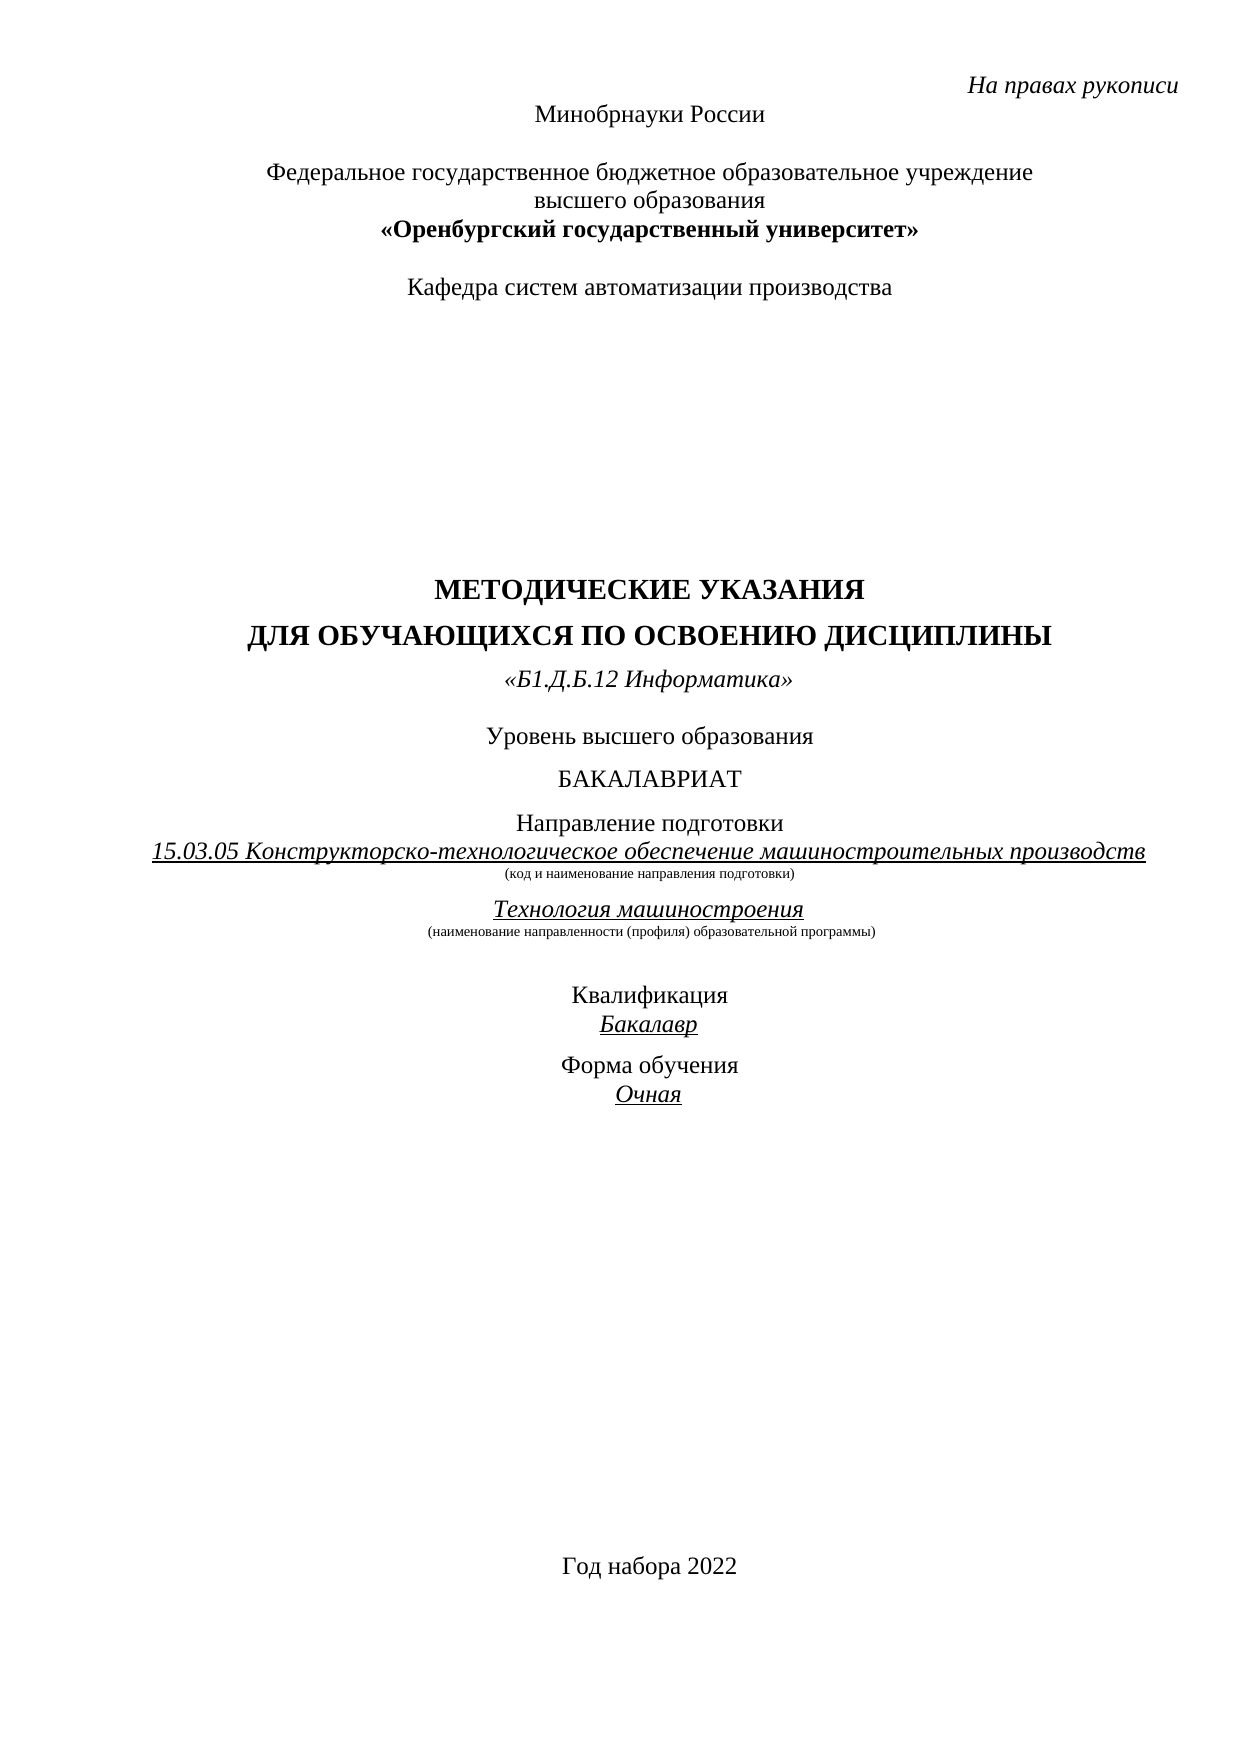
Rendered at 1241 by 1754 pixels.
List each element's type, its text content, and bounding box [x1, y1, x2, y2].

text Год набора 2022 [118, 1551, 1181, 1580]
text высшего образования [118, 186, 1181, 214]
text для обучающихся по освоению дисциплины [118, 618, 1181, 651]
text Форма обучения [118, 1050, 1181, 1079]
text Методические указания [118, 572, 1181, 605]
text БАКАЛАВРИАТ [118, 764, 1181, 793]
text Бакалавр [118, 1009, 1181, 1038]
text Технология машиностроения [118, 894, 1181, 923]
text «Б1.Д.Б.12 Информатика» [118, 664, 1181, 693]
text Очная [118, 1079, 1181, 1108]
text Кафедра систем автоматизации производства [118, 272, 1181, 301]
text (код и наименование направления подготовки) [118, 865, 1181, 894]
text Минобрнауки России [118, 99, 1181, 128]
text (наименование направленности (профиля) образовательной программы) [118, 923, 1181, 951]
text На правах рукописи [118, 71, 1181, 99]
text «Оренбургский государственный университет» [118, 214, 1181, 243]
text Уровень высшего образования [118, 721, 1181, 750]
text Федеральное государственное бюджетное образовательное учреждение [118, 157, 1181, 186]
text Квалификация [118, 980, 1181, 1009]
text 15.03.05 Конструкторско-технологическое обеспечение машиностроительных производств [118, 836, 1181, 865]
text Направление подготовки [118, 808, 1181, 836]
